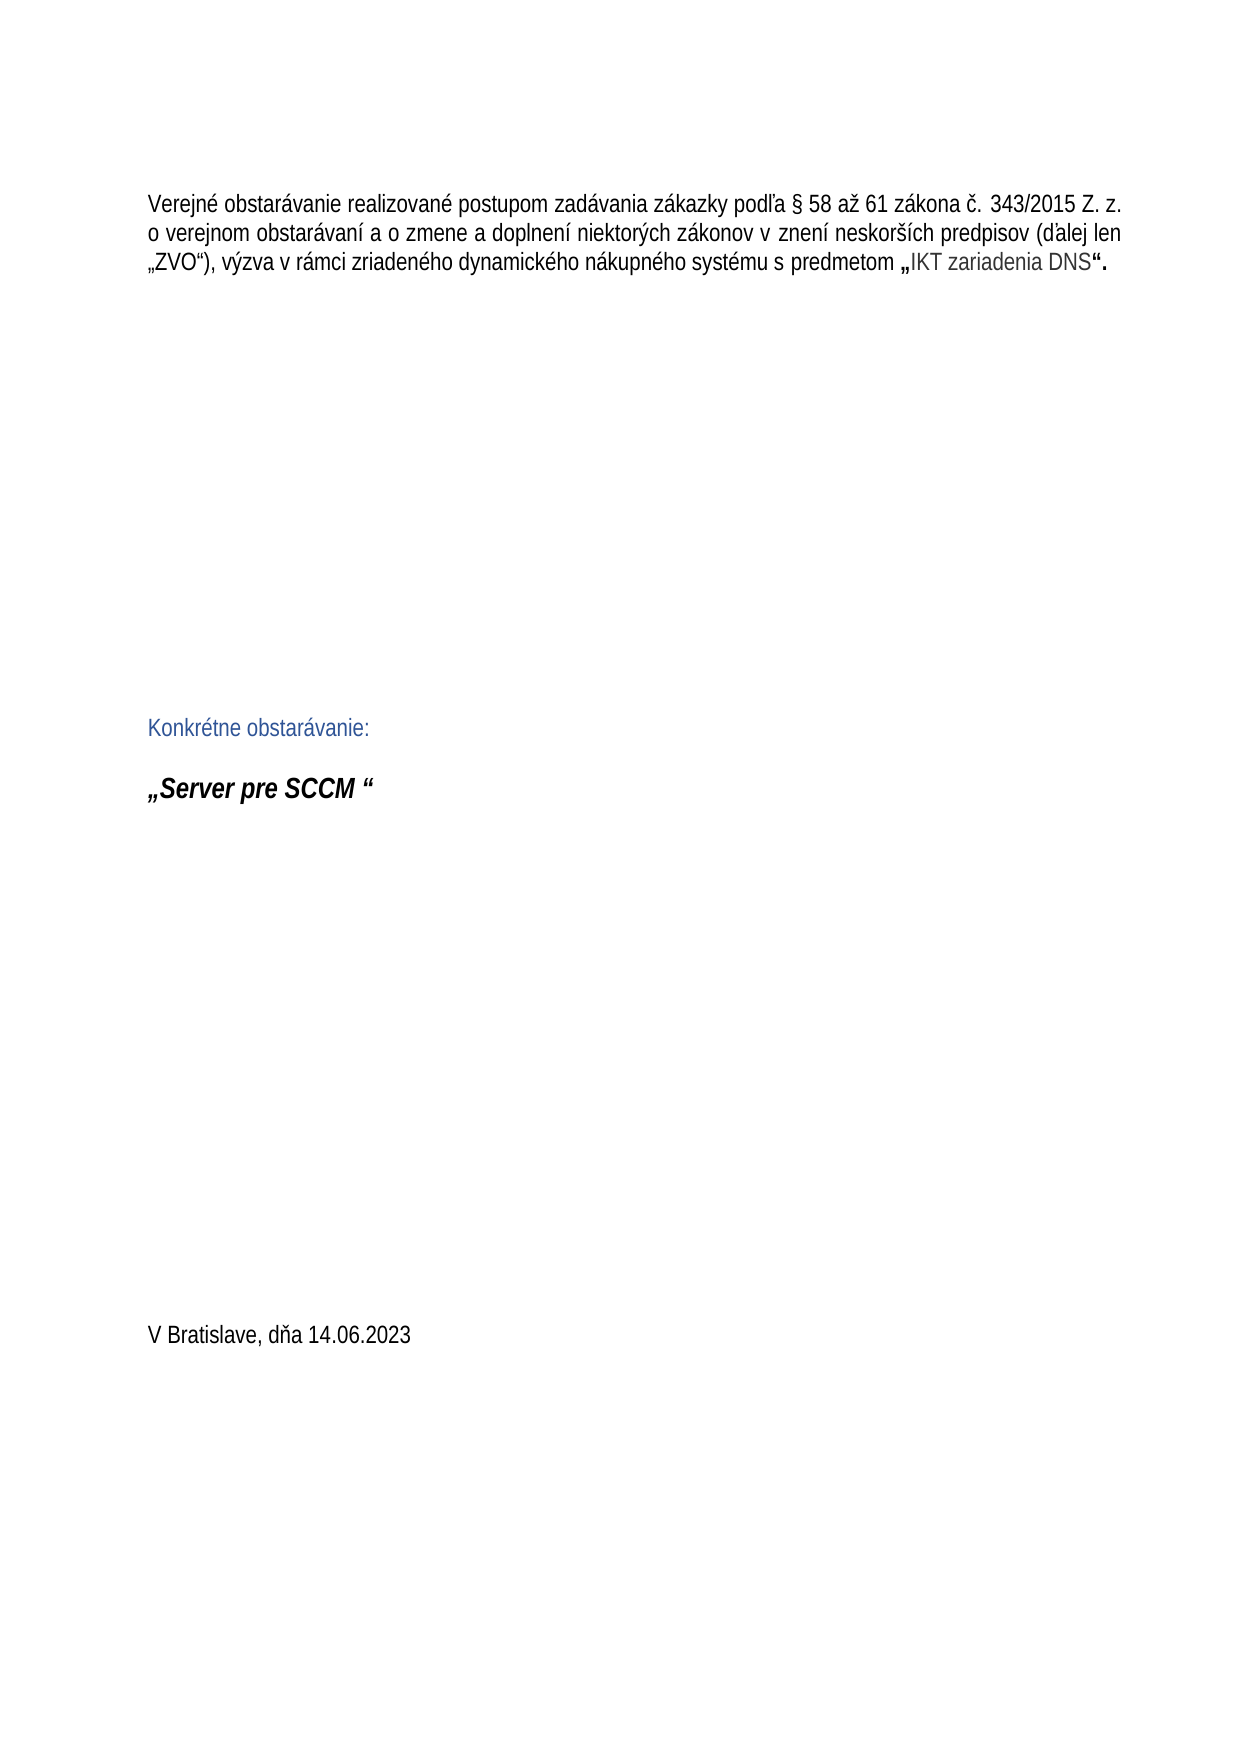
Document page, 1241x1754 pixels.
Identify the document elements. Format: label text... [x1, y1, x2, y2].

text Verejné obstarávanie realizované postupom zadávania zákazky podľa § 58 až 61 zákona č. 343/2015 Z. z. o verejnom obstarávaní a o zmene a doplnení niektorých zákonov v znení neskorších predpisov (ďalej len „ZVO“), výzva v rámci zriadeného dynamického nákupného systému s predmetom „IKT zariadenia DNS“. [148, 189, 1122, 275]
text Konkrétne obstarávanie: [148, 713, 1122, 742]
text V Bratislave, dňa 14.06.2023 [148, 1320, 1122, 1348]
text „Server pre SCCM “ [148, 771, 1122, 804]
